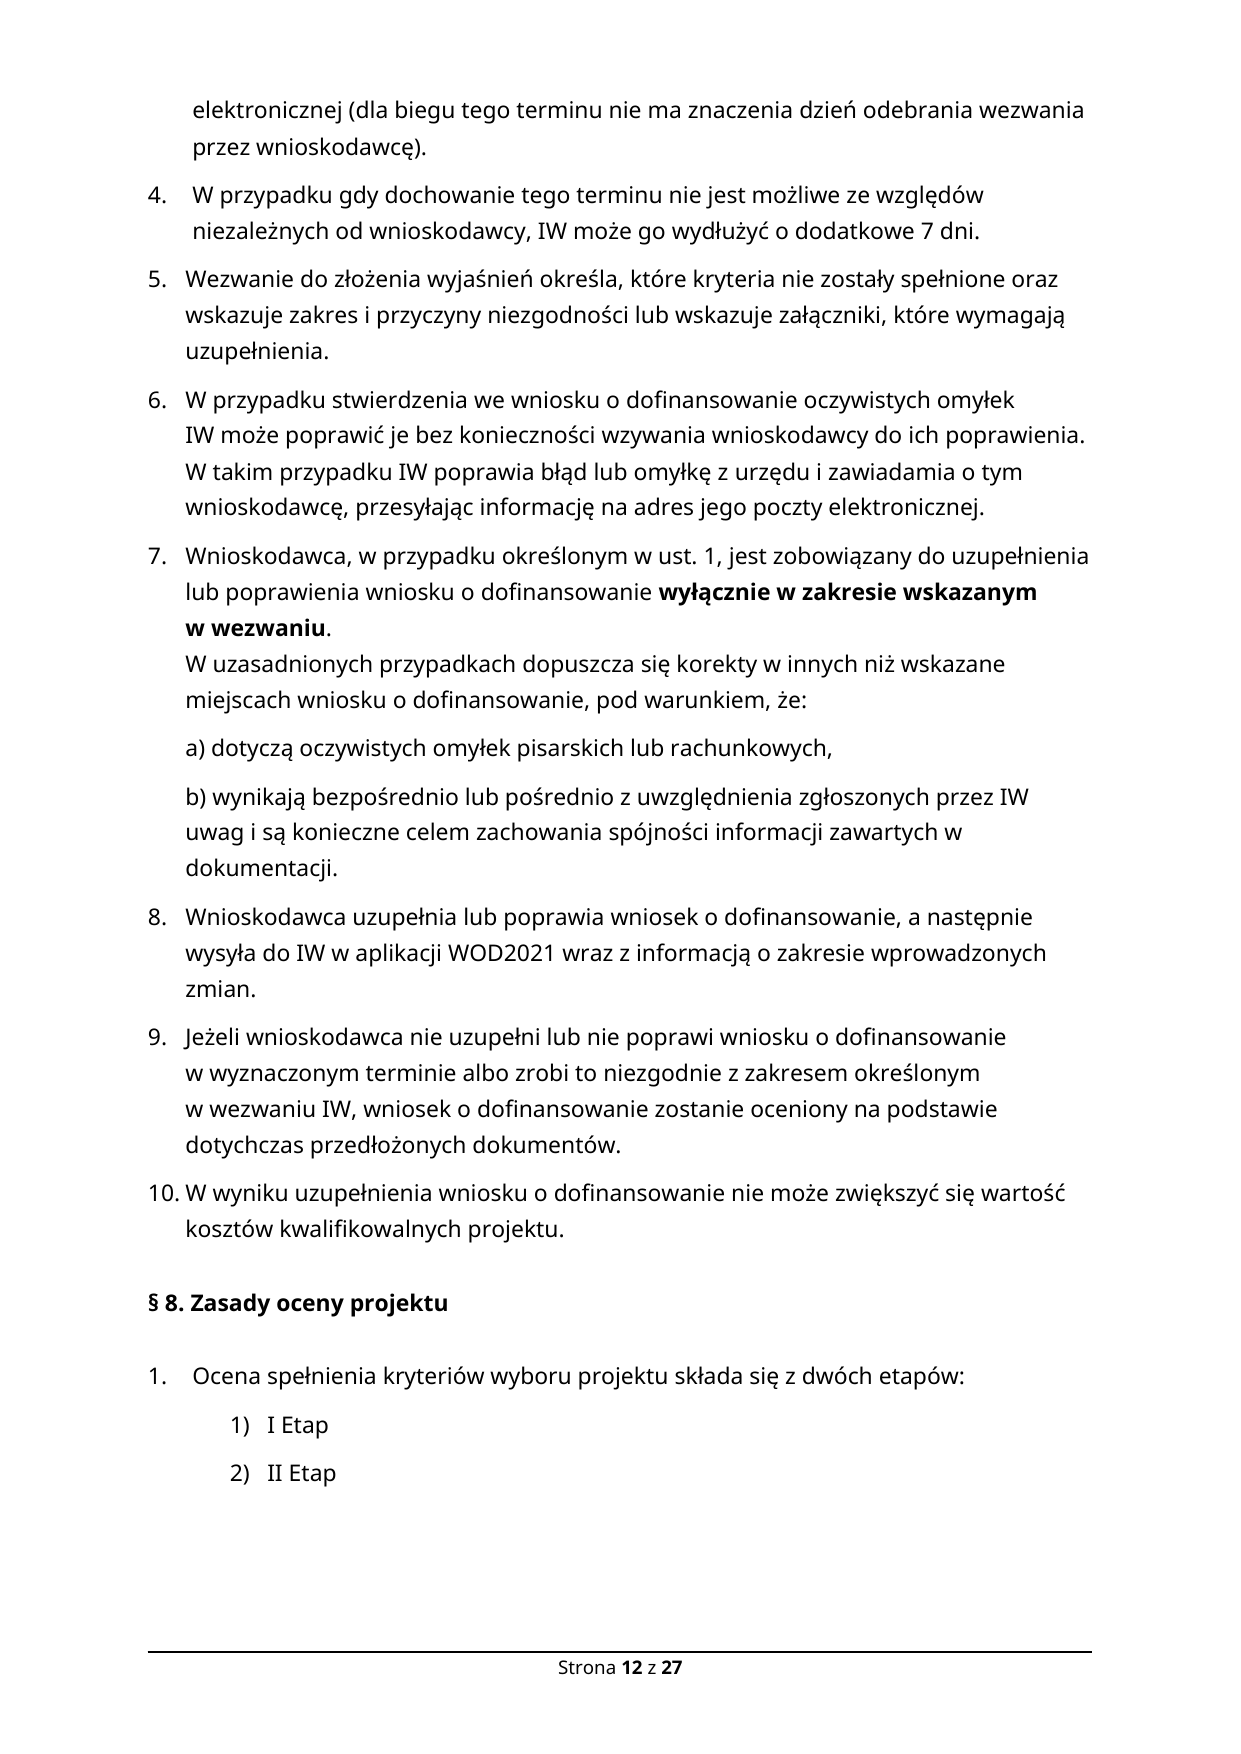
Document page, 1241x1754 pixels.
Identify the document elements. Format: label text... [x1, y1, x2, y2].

list Wnioskodawca, w przypadku określonym w ust. 1, jest zobowiązany do uzupełnienia lub poprawienia wniosku o dofinansowanie wyłącznie w zakresie wskazanym w wezwaniu. W uzasadnionych przypadkach dopuszcza się korekty w innych niż wskazane miejscach wniosku o dofinansowanie, pod warunkiem, że: [148, 540, 1092, 715]
list W przypadku gdy dochowanie tego terminu nie jest możliwe ze względów niezależnych od wnioskodawcy, IW może go wydłużyć o dodatkowe 7 dni. [148, 179, 1092, 246]
list W przypadku stwierdzenia we wniosku o dofinansowanie oczywistych omyłek IW może poprawić je bez konieczności wzywania wnioskodawcy do ich poprawienia. W takim przypadku IW poprawia błąd lub omyłkę z urzędu i zawiadamia o tym wnioskodawcę, przesyłając informację na adres jego poczty elektronicznej. [148, 383, 1092, 523]
subtitle § 8. Zasady oceny projektu [148, 1287, 1092, 1318]
list I Etap [229, 1408, 1092, 1440]
list Wnioskodawca uzupełnia lub poprawia wniosek o dofinansowanie, a następnie wysyła do IW w aplikacji WOD2021 wraz z informacją o zakresie wprowadzonych zmian. [148, 901, 1092, 1004]
list W wyniku uzupełnienia wniosku o dofinansowanie nie może zwiększyć się wartość kosztów kwalifikowalnych projektu. [148, 1177, 1092, 1244]
list Jeżeli wnioskodawca nie uzupełni lub nie poprawi wniosku o dofinansowanie w wyznaczonym terminie albo zrobi to niezgodnie z zakresem określonym w wezwaniu IW, wniosek o dofinansowanie zostanie oceniony na podstawie dotychczas przedłożonych dokumentów. [148, 1021, 1092, 1160]
list a) dotyczą oczywistych omyłek pisarskich lub rachunkowych, [185, 732, 1092, 763]
list II Etap [229, 1457, 1092, 1488]
list b) wynikają bezpośrednio lub pośrednio z uwzględnienia zgłoszonych przez IW uwag i są konieczne celem zachowania spójności informacji zawartych w dokumentacji. [185, 780, 1092, 883]
list Ocena spełnienia kryteriów wyboru projektu składa się z dwóch etapów: [148, 1360, 1092, 1391]
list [148, 94, 1092, 162]
list Wezwanie do złożenia wyjaśnień określa, które kryteria nie zostały spełnione oraz wskazuje zakres i przyczyny niezgodności lub wskazuje załączniki, które wymagają uzupełnienia. [148, 263, 1092, 366]
